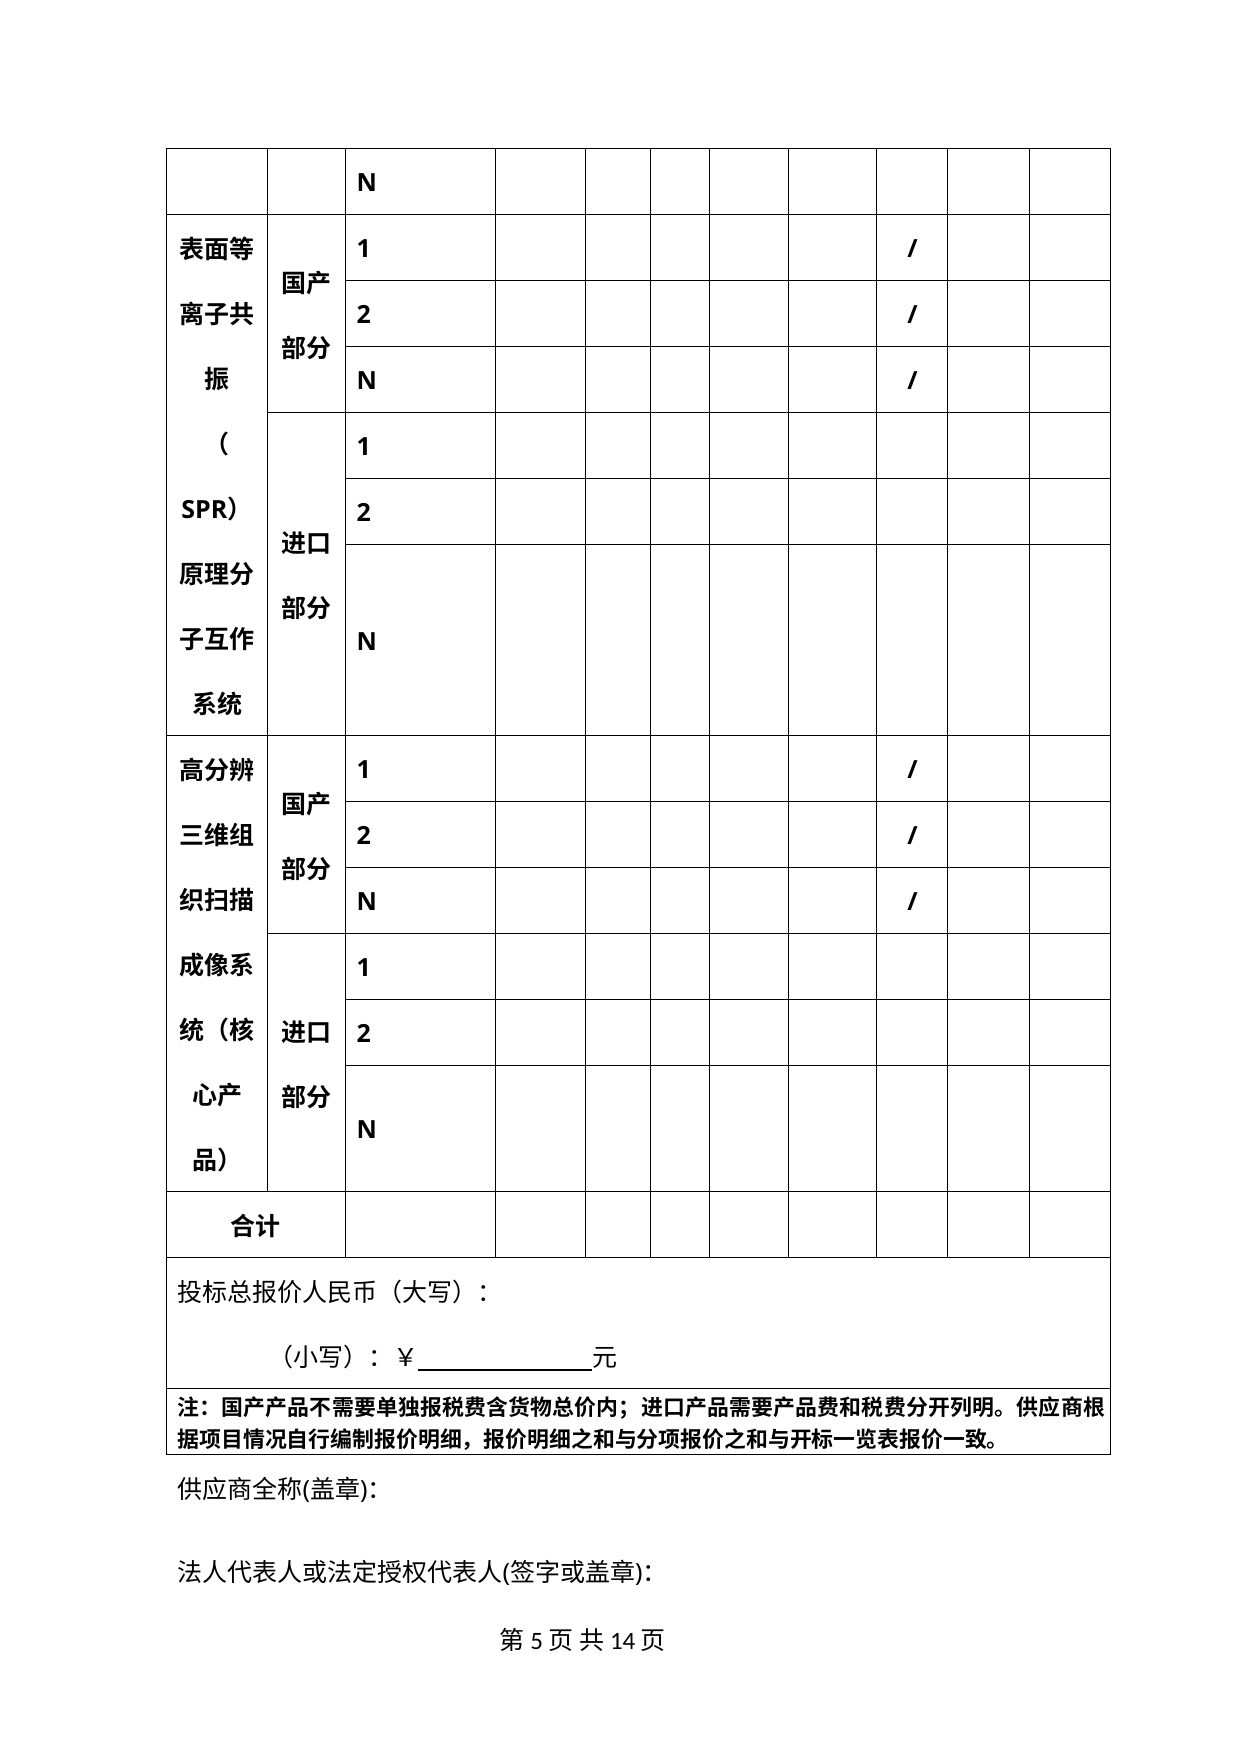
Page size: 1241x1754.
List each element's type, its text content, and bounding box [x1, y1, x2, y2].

table_cell [1030, 545, 1110, 735]
table_cell [948, 545, 1029, 735]
table_cell [710, 215, 788, 280]
table_cell 注：国产产品不需要单独报税费含货物总价内；进口产品需要产品费和税费分开列明。供应商根据项目情况自行编制报价明细，报价明细之和与分项报价之和与开标一览表报价一致。 [167, 1389, 1110, 1454]
table_cell [651, 1192, 709, 1257]
table_cell [789, 1000, 876, 1065]
table_cell [948, 347, 1029, 412]
table_cell [651, 545, 709, 735]
table_cell [651, 736, 709, 801]
table_cell [789, 413, 876, 478]
table_cell [586, 736, 650, 801]
table_cell [586, 347, 650, 412]
table_cell N [346, 347, 495, 412]
table_cell [586, 215, 650, 280]
table_cell [948, 149, 1029, 214]
table_cell [651, 215, 709, 280]
table_cell 1 [346, 413, 495, 478]
table_cell [651, 149, 709, 214]
table_cell / [877, 215, 947, 280]
table_cell [1030, 1000, 1110, 1065]
table_cell [877, 1066, 947, 1191]
table_cell [1030, 215, 1110, 280]
table_cell [1030, 149, 1110, 214]
table_cell [496, 215, 585, 280]
table_cell [586, 413, 650, 478]
table_cell 合计 [167, 1192, 345, 1257]
table_cell [651, 347, 709, 412]
table_cell [651, 1000, 709, 1065]
table_cell [789, 802, 876, 867]
table_cell [710, 1000, 788, 1065]
table_cell N [346, 1066, 495, 1191]
table_cell N [346, 149, 495, 214]
table_cell [586, 1192, 650, 1257]
table_cell 表面等离子共振（SPR）原理分子互作系统 [167, 215, 267, 735]
table_cell [496, 868, 585, 933]
table_cell [948, 479, 1029, 544]
table_cell [948, 1192, 1029, 1257]
table_cell [948, 1000, 1029, 1065]
table_cell [346, 1192, 495, 1257]
table_cell [948, 1066, 1029, 1191]
table_cell [496, 479, 585, 544]
table_cell [789, 479, 876, 544]
table_cell 2 [346, 479, 495, 544]
table_cell [586, 868, 650, 933]
table_cell [496, 1192, 585, 1257]
table_cell [586, 1000, 650, 1065]
table_cell [651, 1066, 709, 1191]
table_cell / [877, 347, 947, 412]
table_cell 高分辨三维组织扫描成像系统（核心产品） [167, 736, 267, 1191]
table_cell [496, 736, 585, 801]
table_cell [948, 215, 1029, 280]
table_cell [496, 281, 585, 346]
table_cell [1030, 934, 1110, 999]
table_cell 2 [346, 1000, 495, 1065]
table_cell [710, 545, 788, 735]
table_cell [586, 545, 650, 735]
table_cell [651, 413, 709, 478]
table_cell 进口部分 [268, 413, 345, 735]
table_cell [710, 802, 788, 867]
table_cell [1030, 281, 1110, 346]
table_cell [496, 347, 585, 412]
table_cell [877, 934, 947, 999]
table_cell [1030, 868, 1110, 933]
table_cell 2 [346, 281, 495, 346]
table_cell [586, 149, 650, 214]
table_cell [1030, 413, 1110, 478]
table_cell [948, 802, 1029, 867]
table_cell [789, 149, 876, 214]
table_cell [586, 479, 650, 544]
table_cell [948, 281, 1029, 346]
table_cell [710, 413, 788, 478]
table_cell [877, 413, 947, 478]
table_cell [586, 1066, 650, 1191]
table_cell [1030, 1066, 1110, 1191]
table_cell [789, 1192, 876, 1257]
table_cell [710, 479, 788, 544]
table_cell [651, 802, 709, 867]
table_cell 国产部分 [268, 736, 345, 933]
table_cell 1 [346, 215, 495, 280]
table_cell [789, 281, 876, 346]
table_cell [789, 1066, 876, 1191]
table_cell [948, 934, 1029, 999]
table_cell [496, 1066, 585, 1191]
table_cell [496, 149, 585, 214]
table_cell [586, 281, 650, 346]
table_cell [496, 545, 585, 735]
table_cell / [877, 281, 947, 346]
table_cell [789, 736, 876, 801]
table_cell / [877, 802, 947, 867]
table_cell [1030, 802, 1110, 867]
table_cell [789, 215, 876, 280]
table_cell [496, 413, 585, 478]
table_cell [496, 934, 585, 999]
table_cell [710, 1192, 788, 1257]
table_cell [496, 1000, 585, 1065]
table_cell [710, 1066, 788, 1191]
table_cell [1030, 347, 1110, 412]
table_cell [877, 1000, 947, 1065]
table_cell N [346, 545, 495, 735]
table_cell [651, 868, 709, 933]
text 法人代表人或法定授权代表人(签字或盖章)： [177, 1538, 1122, 1603]
table_cell [877, 149, 947, 214]
table_cell [877, 1192, 947, 1257]
table_cell [1030, 479, 1110, 544]
table_cell [1030, 736, 1110, 801]
table_cell 进口部分 [268, 934, 345, 1191]
table_cell [948, 413, 1029, 478]
table_cell [651, 934, 709, 999]
table_cell / [877, 736, 947, 801]
table_cell / [877, 868, 947, 933]
table_cell [710, 149, 788, 214]
table_cell [710, 868, 788, 933]
table_cell [789, 868, 876, 933]
table_cell [586, 802, 650, 867]
table_cell [789, 545, 876, 735]
table_cell 投标总报价人民币（大写）： （小写）：￥ 元 [167, 1258, 1110, 1388]
table_cell [496, 802, 585, 867]
table_cell 1 [346, 934, 495, 999]
table_cell [877, 479, 947, 544]
table_cell [651, 281, 709, 346]
table_cell [948, 868, 1029, 933]
table_cell [1030, 1192, 1110, 1257]
table_cell [877, 545, 947, 735]
table_cell 2 [346, 802, 495, 867]
table_cell 国产部分 [268, 215, 345, 412]
table_cell [710, 281, 788, 346]
table_cell N [346, 868, 495, 933]
table_cell [710, 736, 788, 801]
table_cell [710, 347, 788, 412]
table_cell 1 [346, 736, 495, 801]
table_cell [586, 934, 650, 999]
table_cell [948, 736, 1029, 801]
text 供应商全称(盖章)： [177, 1455, 1122, 1520]
table_cell [789, 934, 876, 999]
table_cell [710, 934, 788, 999]
table_cell [651, 479, 709, 544]
table_cell [789, 347, 876, 412]
